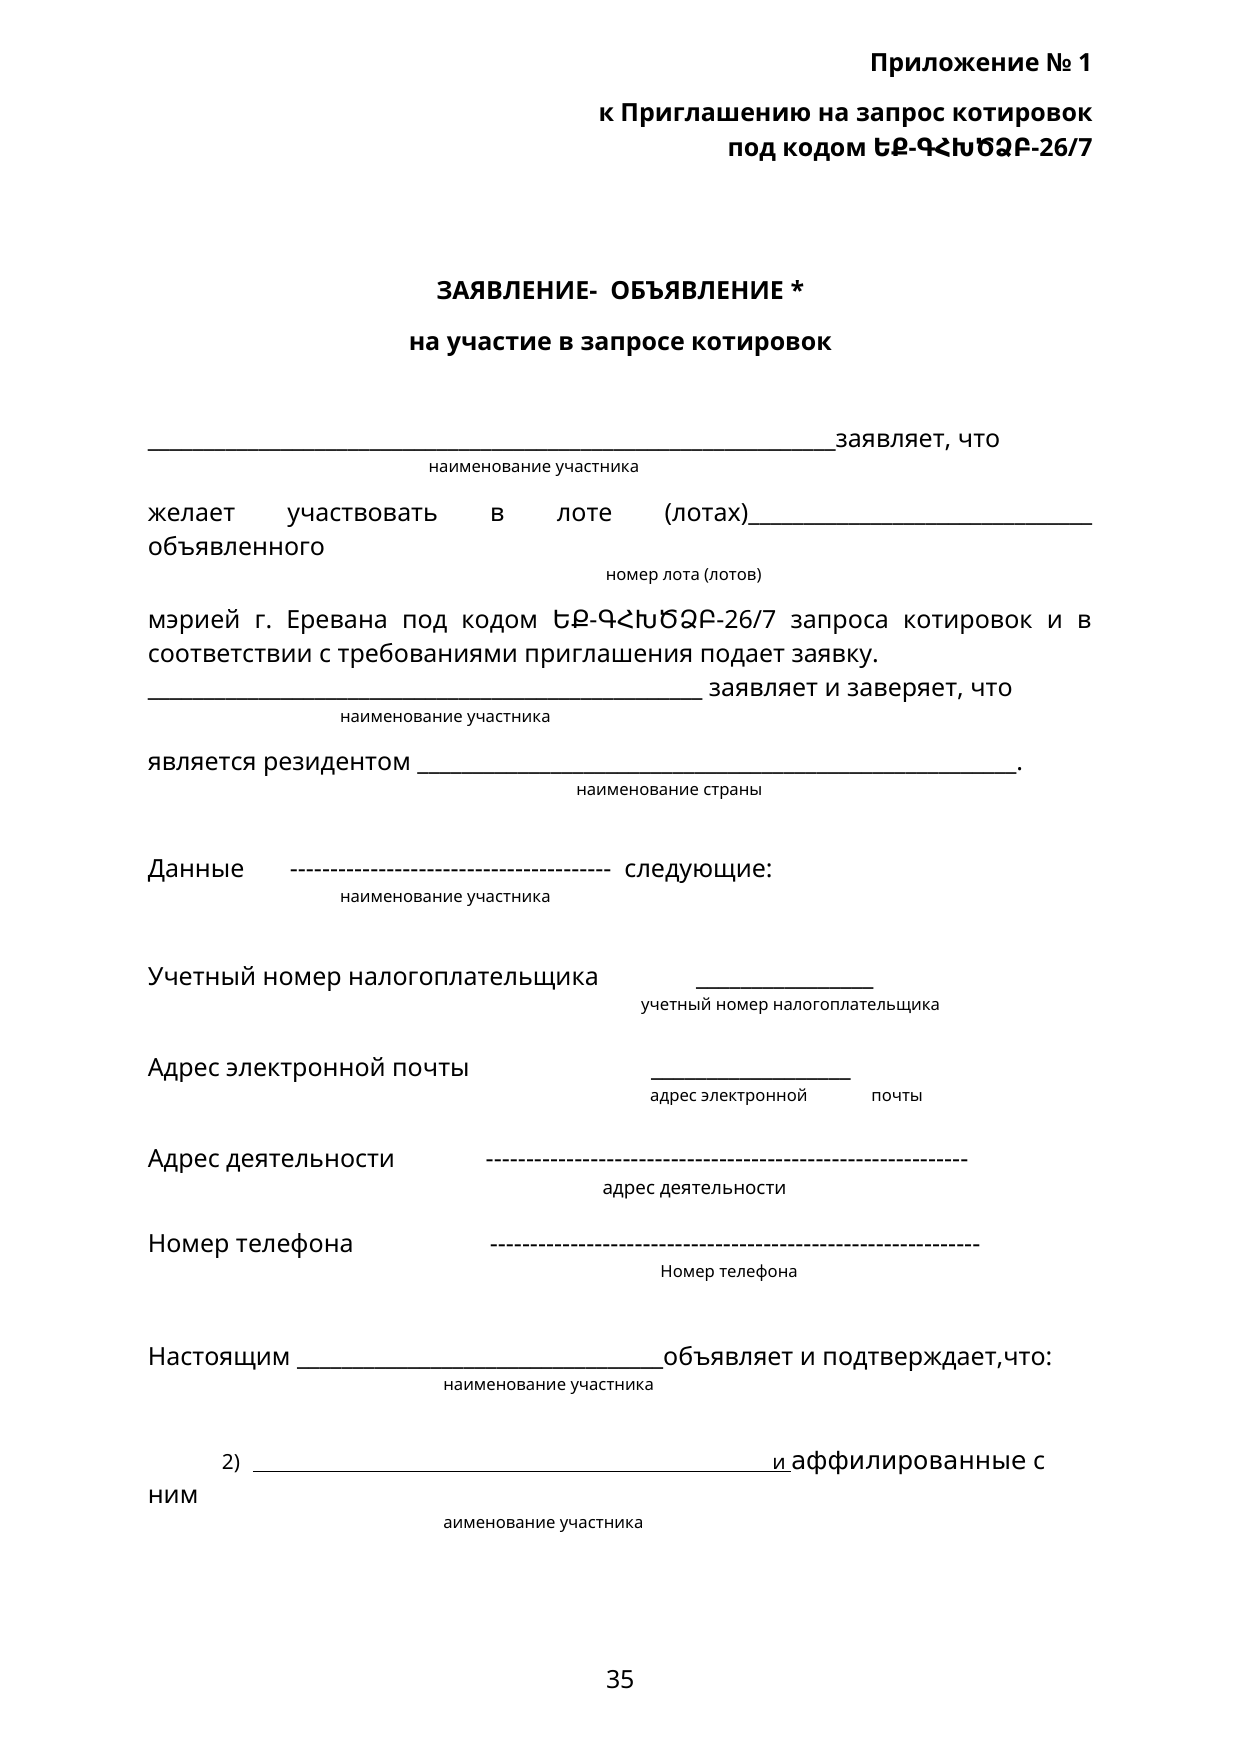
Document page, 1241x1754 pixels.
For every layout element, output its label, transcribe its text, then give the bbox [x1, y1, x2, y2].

text к Приглашению на запрос котировок под кодом ԵՔ-ԳՀԽԾՁԲ-26/7 [148, 95, 1092, 163]
text наименование участника [340, 704, 1092, 727]
text ЗАЯВЛЕНИЕ- ОБЪЯВЛЕНИЕ * [148, 273, 1092, 307]
text __________________________________________________ заявляет и заверяет, что [148, 670, 1092, 704]
text наименование страны [576, 778, 1092, 800]
text Номер телефона [517, 1259, 1092, 1282]
subtitle на участие в запросе котировок [148, 324, 1092, 358]
text 2) и аффилированные с ним [148, 1443, 1092, 1511]
text желает участвовать в лоте (лотах)_______________________________ объявленного [148, 494, 1092, 563]
text Адрес деятельности ------------------------------------------------------------ [148, 1140, 1092, 1174]
text ______________________________________________________________заявляет, что [148, 421, 1092, 455]
text Адрес электронной почты __________________ [148, 1049, 1092, 1083]
text мэрией г. Еревана под кодом ԵՔ-ԳՀԽԾՁԲ-26/7 запроса котировок и в соответствии с требованиями приглашения подает заявку. [148, 602, 1092, 670]
text адрес электронной почты [502, 1083, 1092, 1106]
text учетный номер налогоплательщика [576, 993, 1092, 1015]
text Номер телефона ------------------------------------------------------------- [148, 1225, 1092, 1259]
text адрес деятельности [148, 1174, 1092, 1200]
text наименование участника [428, 455, 1092, 478]
text Учетный номер налогоплательщика ________________ [148, 958, 1092, 993]
text является резидентом ______________________________________________________. [148, 743, 1092, 778]
text наименование участника [443, 1372, 1092, 1395]
text аименование участника [443, 1511, 1092, 1533]
text наименование участника [340, 885, 1092, 908]
text Настоящим _________________________________объявляет и подтверждает,что: [148, 1338, 1092, 1372]
text номер лота (лотов) [606, 563, 1092, 585]
text Данные ---------------------------------------- следующие: [148, 851, 1092, 885]
text Приложение № 1 [148, 44, 1092, 78]
